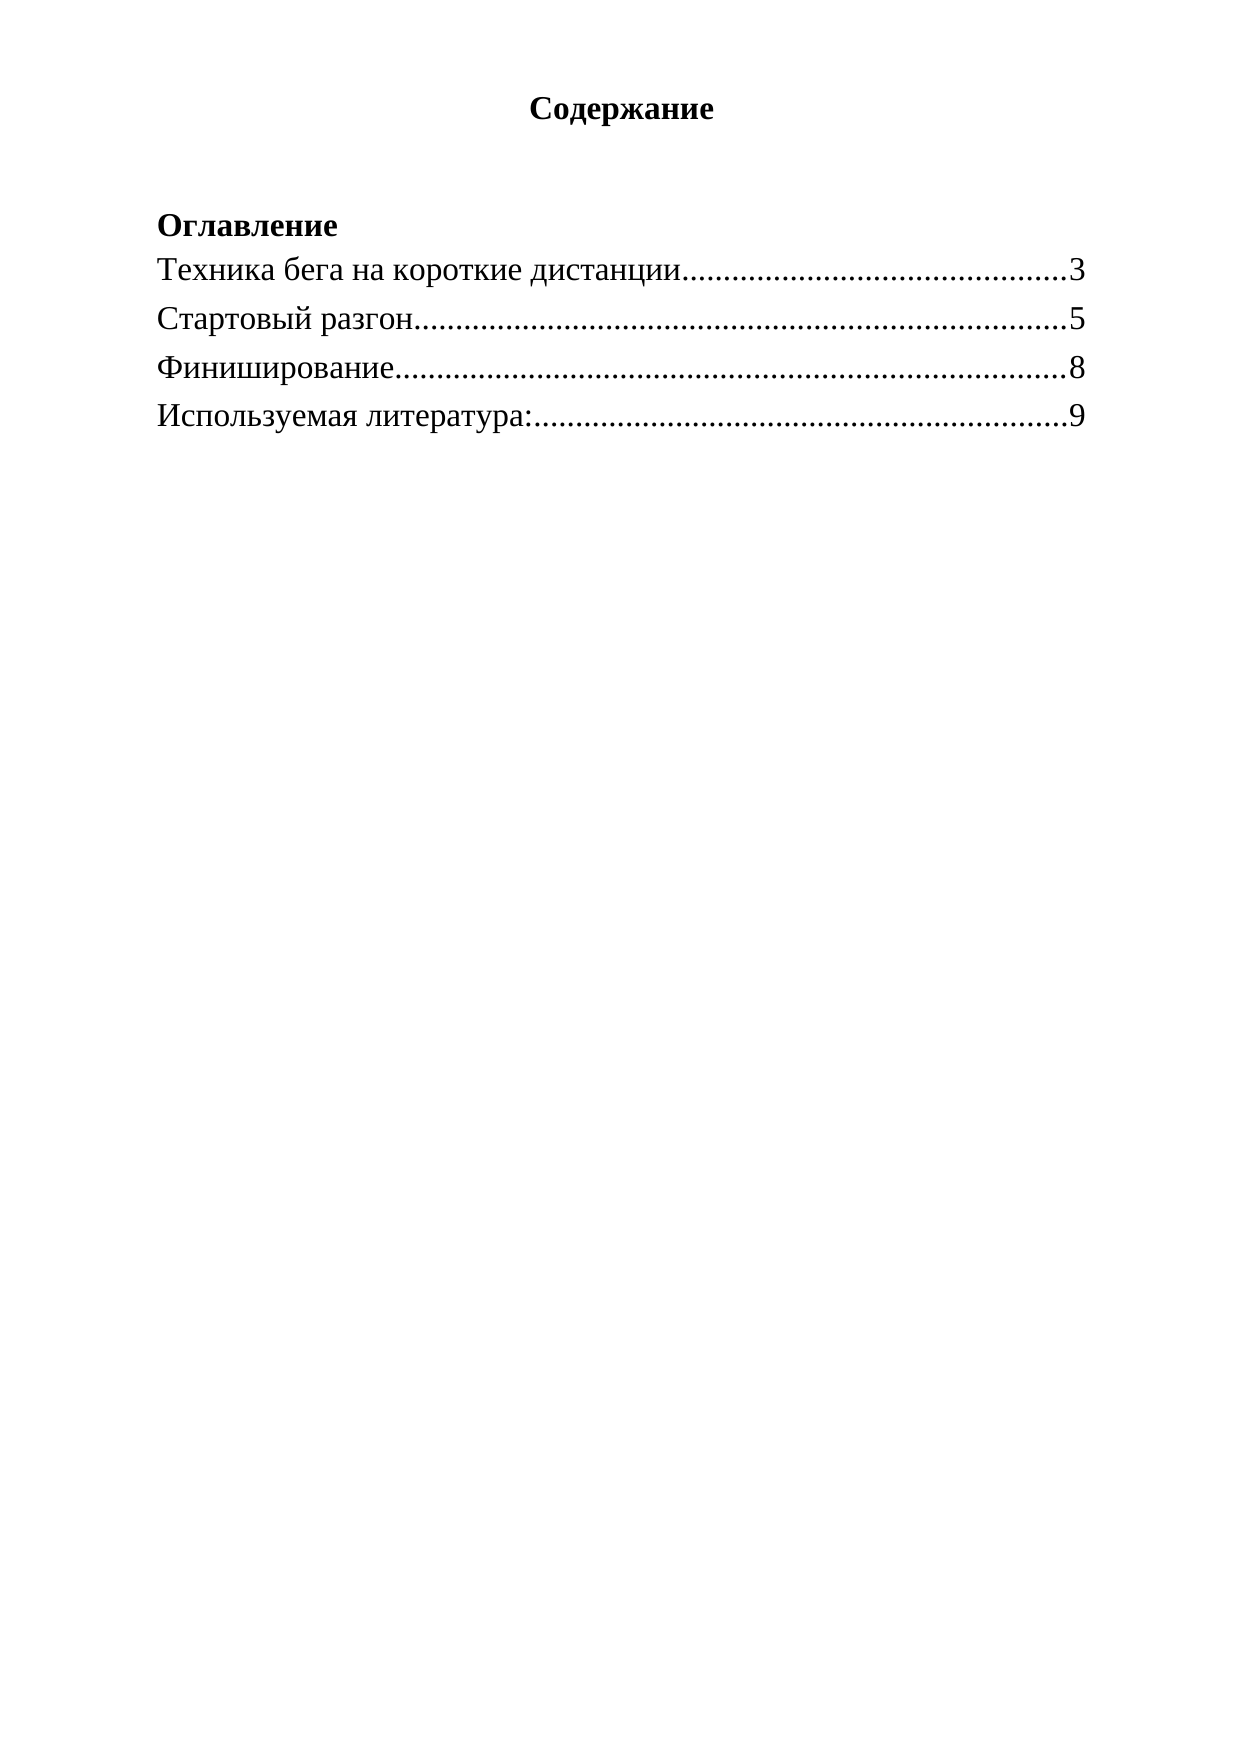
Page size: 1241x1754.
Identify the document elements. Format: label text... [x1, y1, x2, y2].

text Содержание [157, 89, 1086, 127]
